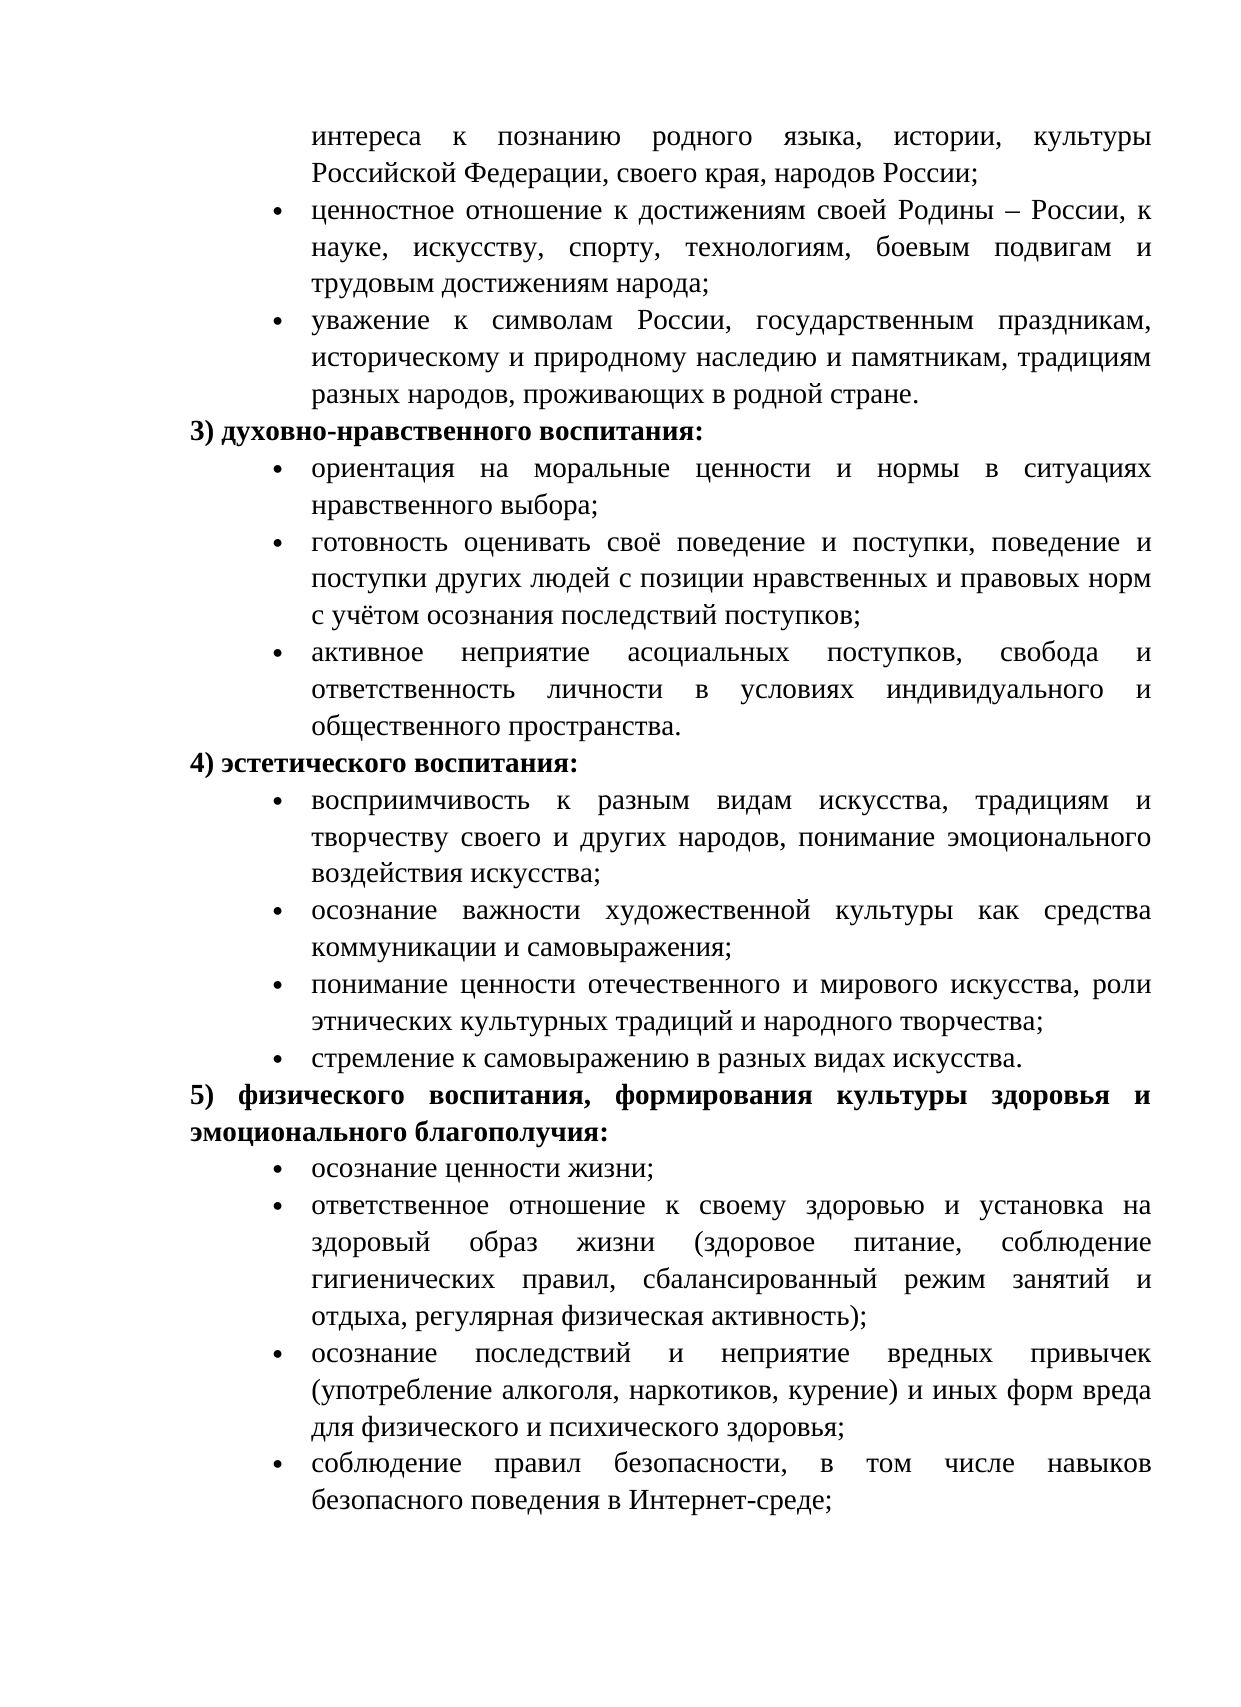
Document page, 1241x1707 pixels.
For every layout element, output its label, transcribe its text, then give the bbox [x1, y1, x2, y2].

list соблюдение правил безопасности, в том числе навыков безопасного поведения в Интернет-среде; [274, 1446, 1152, 1516]
list активное неприятие асоциальных поступков, свобода и ответственность личности в условиях индивидуального и общественного пространства. [274, 634, 1152, 742]
list осознание ценности жизни; [274, 1151, 1152, 1184]
list уважение к символам России, государственным праздникам, историческому и природному наследию и памятникам, традициям разных народов, проживающих в родной стране. [274, 302, 1152, 410]
list ответственное отношение к своему здоровью и установка на здоровый образ жизни (здоровое питание, соблюдение гигиенических правил, сбалансированный режим занятий и отдыха, регулярная физическая активность); [274, 1187, 1152, 1332]
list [274, 118, 1152, 188]
list готовность оценивать своё поведение и поступки, поведение и поступки других людей с позиции нравственных и правовых норм с учётом осознания последствий поступков; [274, 524, 1152, 631]
text 4) эстетического воспитания: [190, 745, 1152, 778]
list стремление к самовыражению в разных видах искусства. [274, 1040, 1152, 1073]
list осознание важности художественной культуры как средства коммуникации и самовыражения; [274, 892, 1152, 963]
list понимание ценности отечественного и мирового искусства, роли этнических культурных традиций и народного творчества; [274, 966, 1152, 1037]
list ценностное отношение к достижениям своей Родины – России, к науке, искусству, спорту, технологиям, боевым подвигам и трудовым достижениям народа; [274, 192, 1152, 299]
list ориентация на моральные ценности и нормы в ситуациях нравственного выбора; [274, 450, 1152, 520]
list восприимчивость к разным видам искусства, традициям и творчеству своего и других народов, понимание эмоционального воздействия искусства; [274, 782, 1152, 889]
text 5) физического воспитания, формирования культуры здоровья и эмоционального благополучия: [190, 1077, 1152, 1147]
text 3) духовно-нравственного воспитания: [190, 413, 1152, 447]
list осознание последствий и неприятие вредных привычек (употребление алкоголя, наркотиков, курение) и иных форм вреда для физического и психического здоровья; [274, 1335, 1152, 1442]
